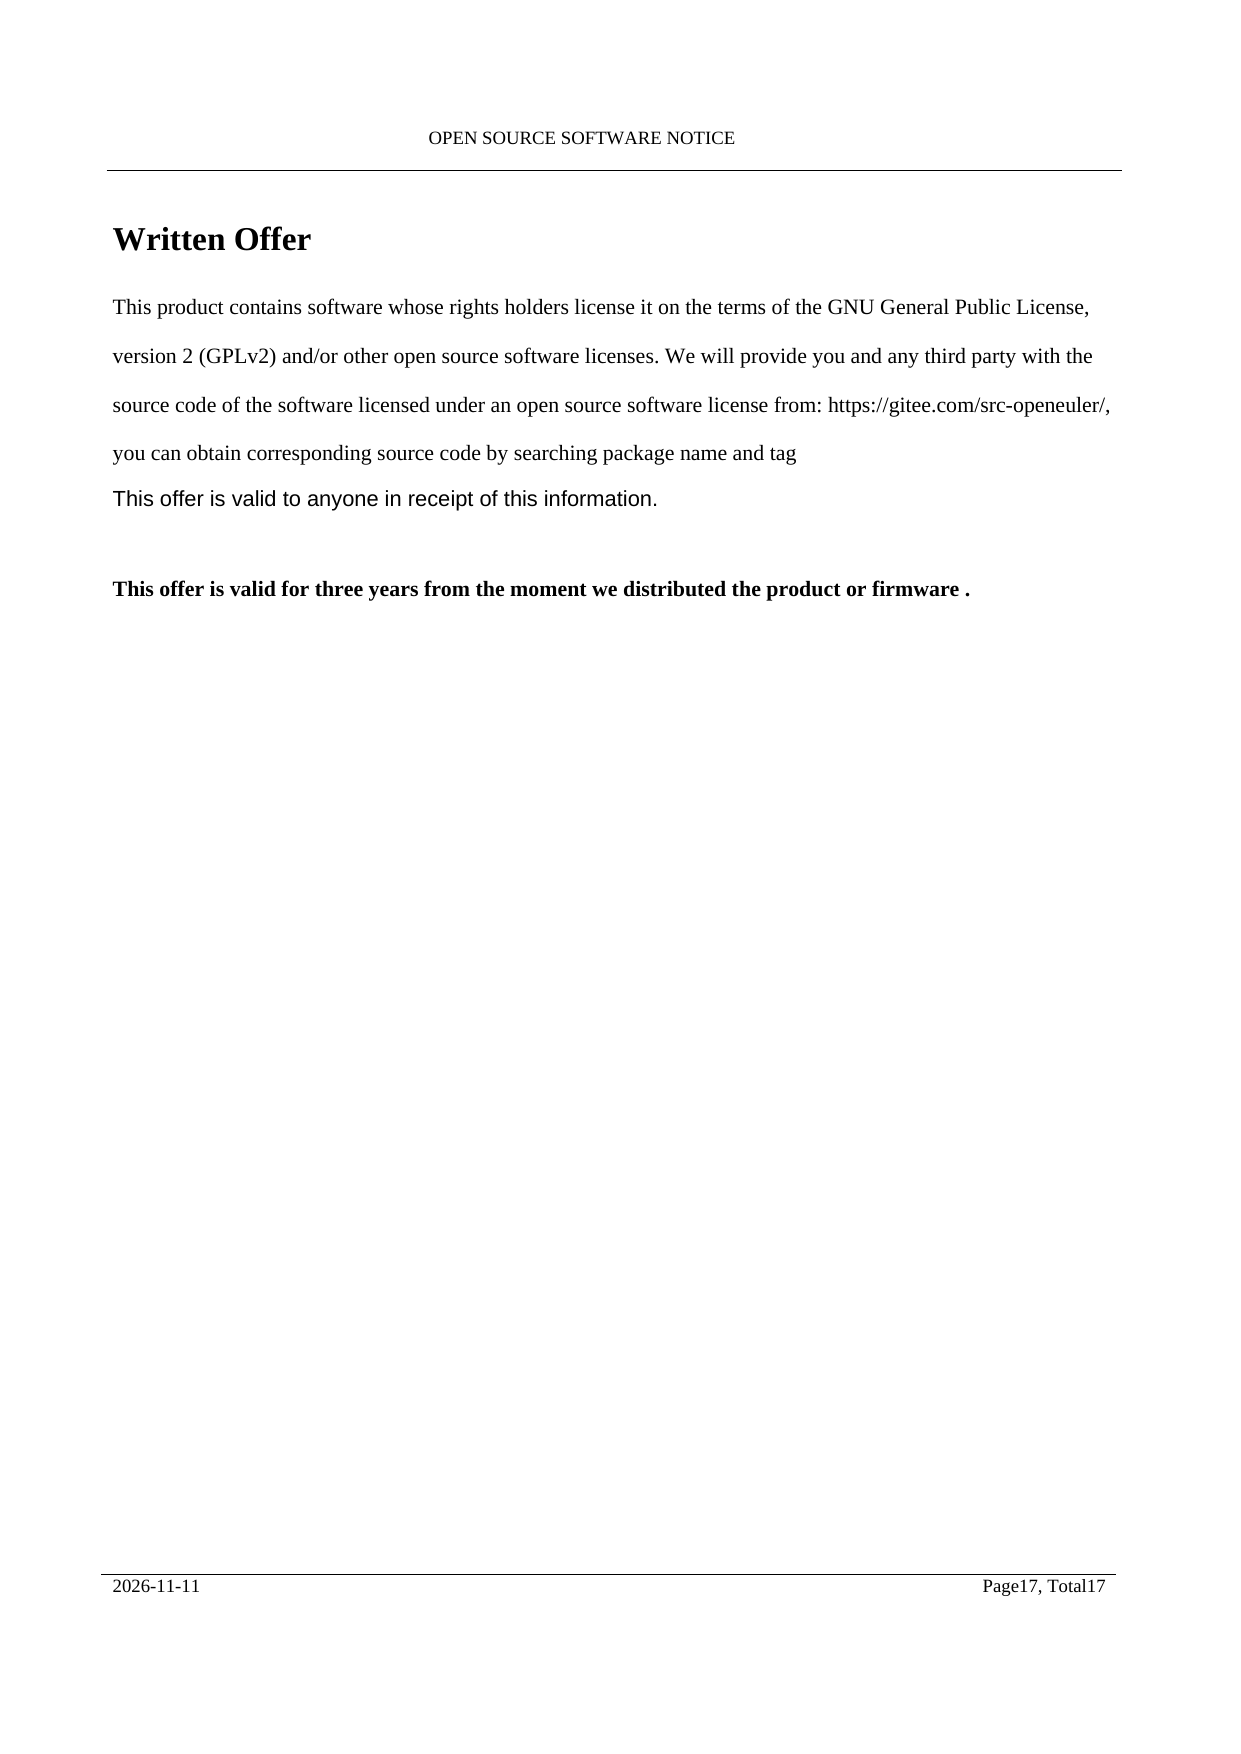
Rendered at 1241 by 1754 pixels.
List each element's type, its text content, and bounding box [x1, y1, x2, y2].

text This offer is valid for three years from the moment we distributed the product or firmware . [112, 572, 1128, 604]
text Written Offer [112, 206, 1128, 271]
text This product contains software whose rights holders license it on the terms of the GNU General Public License, version 2 (GPLv2) and/or other open source software licenses. We will provide you and any third party with the source code of the software licensed under an open source software license from: https://gitee.com/src-openeuler/, you can obtain corresponding source code by searching package name and tag [112, 291, 1128, 469]
text This offer is valid to anyone in receipt of this information. [112, 482, 1128, 514]
